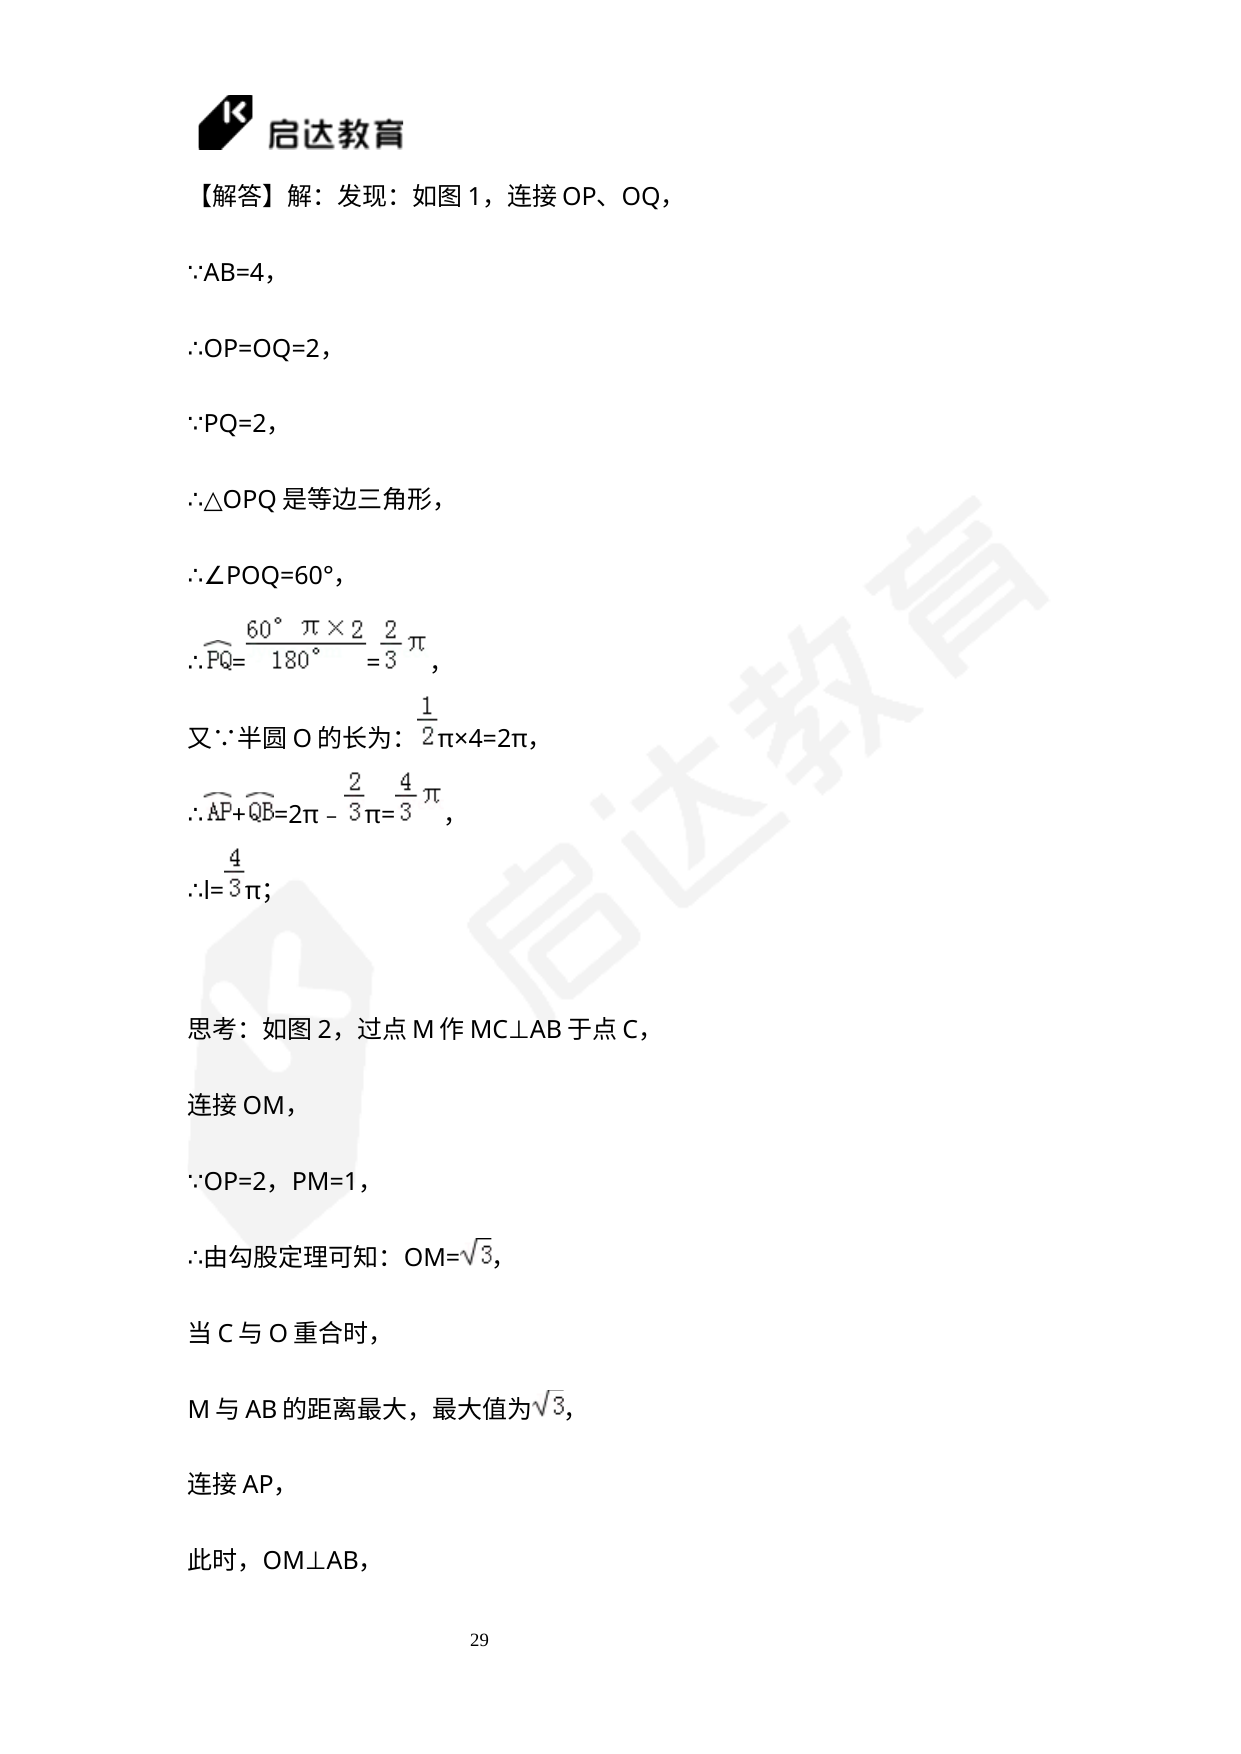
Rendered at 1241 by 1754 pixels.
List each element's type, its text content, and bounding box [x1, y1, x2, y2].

text 【解答】解：发现：如图1，连接OP、OQ， [187, 162, 1053, 227]
picture [245, 617, 367, 672]
text ∴由勾股定理可知：OM=， [187, 1223, 1053, 1288]
text 当C与O重合时， [187, 1299, 1053, 1364]
picture [344, 768, 365, 824]
text 又∵半圆O的长为：π×4=2π， [187, 693, 1053, 758]
picture [395, 768, 444, 824]
picture [198, 95, 404, 150]
text ∵OP=2，PM=1， [187, 1147, 1053, 1212]
text 连接AP， [187, 1451, 1053, 1516]
text 思考：如图2，过点M作MC⊥AB于点C， [187, 996, 1053, 1061]
text 此时，OM⊥AB， [187, 1526, 1053, 1591]
text ∵PQ=2， [187, 389, 1053, 454]
picture [203, 792, 232, 824]
text ∴==， [187, 617, 1053, 682]
picture [224, 844, 245, 900]
text M与AB的距离最大，最大值为， [187, 1375, 1053, 1440]
picture [203, 640, 232, 672]
text ∴∠POQ=60°， [187, 541, 1053, 606]
picture [460, 1238, 492, 1267]
text ∴△OPQ是等边三角形， [187, 465, 1053, 530]
picture [417, 692, 438, 748]
text ∴l=π； [187, 844, 1053, 909]
picture [532, 1390, 564, 1418]
text 连接OM， [187, 1071, 1053, 1136]
text ∴+=2π﹣π=， [187, 769, 1053, 834]
picture [380, 617, 429, 672]
text ∵AB=4， [187, 238, 1053, 303]
picture [245, 792, 274, 824]
text ∴OP=OQ=2， [187, 314, 1053, 379]
